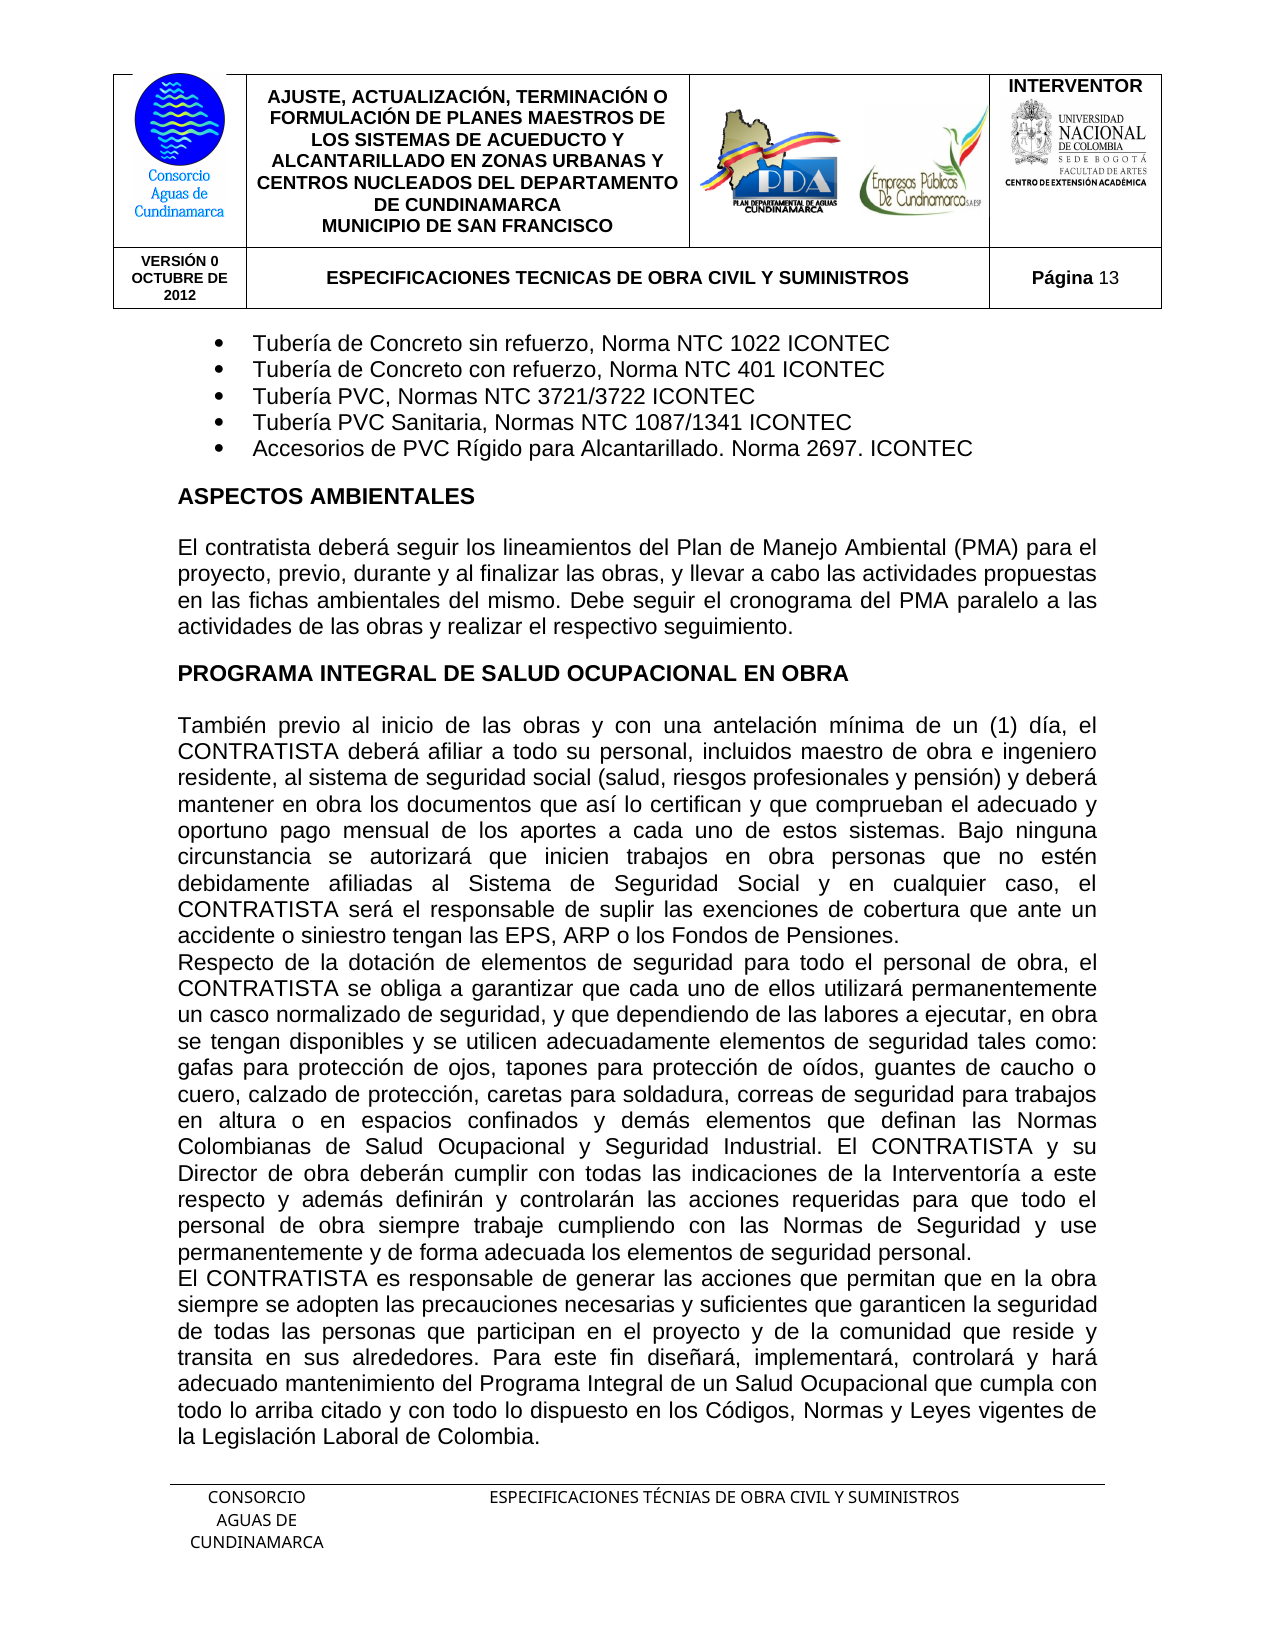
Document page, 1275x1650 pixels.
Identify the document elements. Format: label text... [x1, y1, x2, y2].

text El contratista deberá seguir los lineamientos del Plan de Manejo Ambiental (PMA) para el proyecto, previo, durante y al finalizar las obras, y llevar a cabo las actividades propuestas en las fichas ambientales del mismo. Debe seguir el cronograma del PMA paralelo a las actividades de las obras y realizar el respectivo seguimiento. [177, 534, 1098, 639]
subtitle ASPECTOS AMBIENTALES [177, 483, 1098, 509]
list Tubería PVC Sanitaria, Normas NTC 1087/1341 ICONTEC [215, 409, 1098, 435]
list Tubería PVC, Normas NTC 3721/3722 ICONTEC [215, 383, 1098, 409]
picture [1001, 96, 1150, 188]
picture [858, 105, 990, 217]
list Tubería de Concreto sin refuerzo, Norma NTC 1022 ICONTEC [215, 330, 1098, 356]
list Accesorios de PVC Rígido para Alcantarillado. Norma 2697. ICONTEC [215, 435, 1098, 462]
subtitle PROGRAMA INTEGRAL DE SALUD OCUPACIONAL EN OBRA [177, 660, 1098, 687]
list Tubería de Concreto con refuerzo, Norma NTC 401 ICONTEC [215, 356, 1098, 383]
text También previo al inicio de las obras y con una antelación mínima de un (1) día, el CONTRATISTA deberá afiliar a todo su personal, incluidos maestro de obra e ingeniero residente, al sistema de seguridad social (salud, riesgos profesionales y pensión) y deberá mantener en obra los documentos que así lo certifican y que comprueban el adecuado y oportuno pago mensual de los aportes a cada uno de estos sistemas. Bajo ninguna circunstancia se autorizará que inicien trabajos en obra personas que no estén debidamente afiliadas al Sistema de Seguridad Social y en cualquier caso, el CONTRATISTA será el responsable de suplir las exenciones de cobertura que ante un accidente o siniestro tengan las EPS, ARP o los Fondos de Pensiones. [177, 712, 1098, 949]
picture [699, 108, 841, 214]
text El CONTRATISTA es responsable de generar las acciones que permitan que en la obra siempre se adopten las precauciones necesarias y suficientes que garanticen la seguridad de todas las personas que participan en el proyecto y de la comunidad que reside y transita en sus alrededores. Para este fin diseñará, implementará, controlará y hará adecuado mantenimiento del Programa Integral de un Salud Ocupacional que cumpla con todo lo arriba citado y con todo lo dispuesto en los Códigos, Normas y Leyes vigentes de la Legislación Laboral de Colombia. [177, 1265, 1098, 1449]
picture [132, 73, 227, 218]
text Respecto de la dotación de elementos de seguridad para todo el personal de obra, el CONTRATISTA se obliga a garantizar que cada uno de ellos utilizará permanentemente un casco normalizado de seguridad, y que dependiendo de las labores a ejecutar, en obra se tengan disponibles y se utilicen adecuadamente elementos de seguridad tales como: gafas para protección de ojos, tapones para protección de oídos, guantes de caucho o cuero, calzado de protección, caretas para soldadura, correas de seguridad para trabajos en altura o en espacios confinados y demás elementos que definan las Normas Colombianas de Salud Ocupacional y Seguridad Industrial. El CONTRATISTA y su Director de obra deberán cumplir con todas las indicaciones de la Interventoría a este respecto y además definirán y controlarán las acciones requeridas para que todo el personal de obra siempre trabaje cumpliendo con las Normas de Seguridad y use permanentemente y de forma adecuada los elementos de seguridad personal. [177, 949, 1098, 1265]
